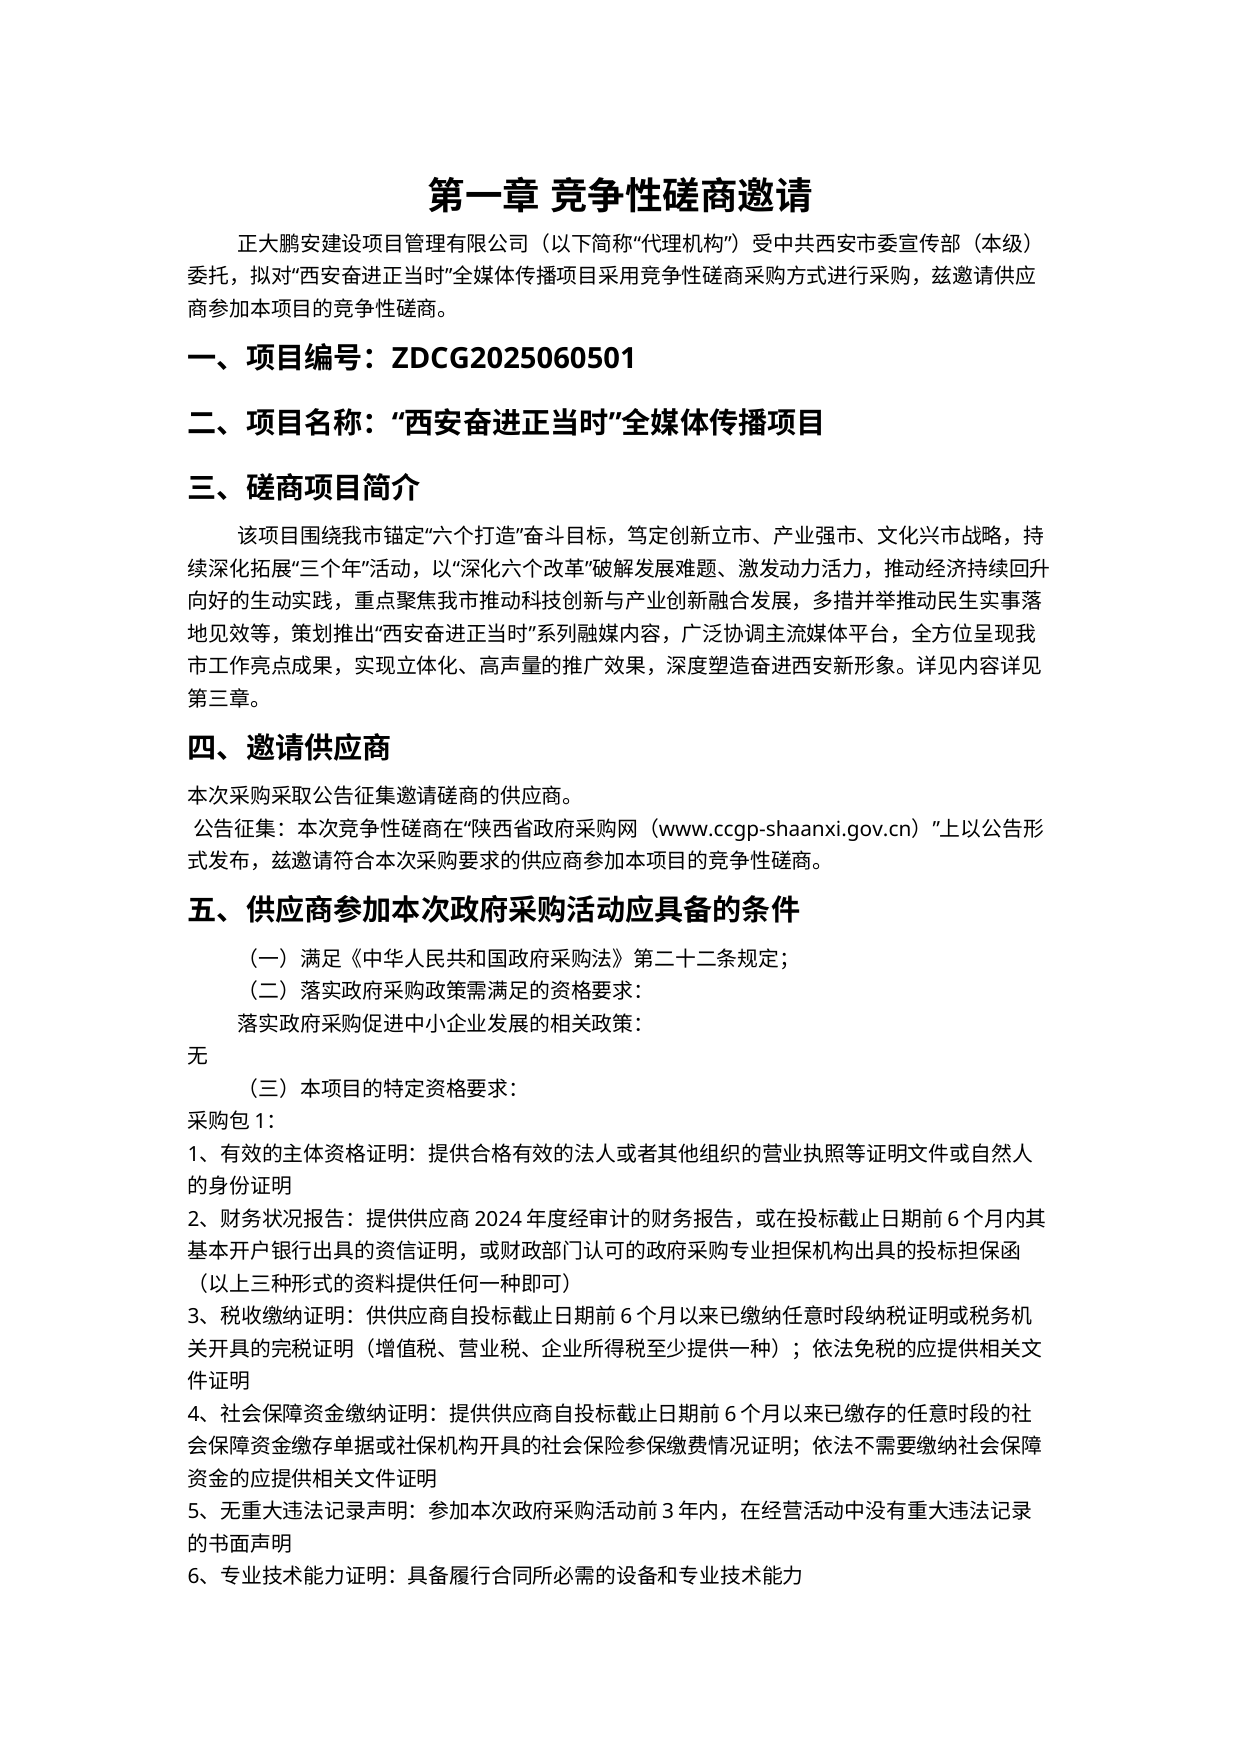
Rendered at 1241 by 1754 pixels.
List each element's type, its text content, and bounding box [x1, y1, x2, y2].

text 3、税收缴纳证明：供供应商自投标截止日期前6个月以来已缴纳任意时段纳税证明或税务机关开具的完税证明（增值税、营业税、企业所得税至少提供一种）；依法免税的应提供相关文件证明 [187, 1299, 1053, 1397]
text 正大鹏安建设项目管理有限公司（以下简称“代理机构”）受中共西安市委宣传部（本级）委托，拟对“西安奋进正当时”全媒体传播项目采用竞争性磋商采购方式进行采购，兹邀请供应商参加本项目的竞争性磋商。 [187, 227, 1053, 324]
text 四、邀请供应商 [187, 714, 1053, 779]
text 三、磋商项目简介 [187, 454, 1053, 519]
text 一、项目编号：ZDCG2025060501 [187, 324, 1053, 389]
text 6、专业技术能力证明：具备履行合同所必需的设备和专业技术能力 [187, 1559, 1053, 1592]
text （二）落实政府采购政策需满足的资格要求： [187, 974, 1053, 1007]
text （一）满足《中华人民共和国政府采购法》第二十二条规定； [187, 942, 1053, 974]
text 5、无重大违法记录声明：参加本次政府采购活动前3年内，在经营活动中没有重大违法记录的书面声明 [187, 1494, 1053, 1559]
text 2、财务状况报告：提供供应商2024年度经审计的财务报告，或在投标截止日期前6个月内其基本开户银行出具的资信证明，或财政部门认可的政府采购专业担保机构出具的投标担保函（以上三种形式的资料提供任何一种即可） [187, 1202, 1053, 1299]
text 1、有效的主体资格证明：提供合格有效的法人或者其他组织的营业执照等证明文件或自然人的身份证明 [187, 1137, 1053, 1202]
text 该项目围绕我市锚定“六个打造”奋斗目标，笃定创新立市、产业强市、文化兴市战略，持续深化拓展“三个年”活动，以“深化六个改革”破解发展难题、激发动力活力，推动经济持续回升向好的生动实践，重点聚焦我市推动科技创新与产业创新融合发展，多措并举推动民生实事落地见效等，策划推出“西安奋进正当时”系列融媒内容，广泛协调主流媒体平台，全方位呈现我市工作亮点成果，实现立体化、高声量的推广效果，深度塑造奋进西安新形象。详见内容详见第三章。 [187, 519, 1053, 714]
text 4、社会保障资金缴纳证明：提供供应商自投标截止日期前6个月以来已缴存的任意时段的社会保障资金缴存单据或社保机构开具的社会保险参保缴费情况证明；依法不需要缴纳社会保障资金的应提供相关文件证明 [187, 1397, 1053, 1494]
text （三）本项目的特定资格要求： [187, 1072, 1053, 1104]
text 本次采购采取公告征集邀请磋商的供应商。 [187, 779, 1053, 812]
text 落实政府采购促进中小企业发展的相关政策： [187, 1007, 1053, 1039]
text 五、供应商参加本次政府采购活动应具备的条件 [187, 877, 1053, 942]
text 第一章 竞争性磋商邀请 [187, 162, 1053, 227]
text 公告征集：本次竞争性磋商在“陕西省政府采购网（www.ccgp-shaanxi.gov.cn）”上以公告形式发布，兹邀请符合本次采购要求的供应商参加本项目的竞争性磋商。 [187, 812, 1053, 877]
text 二、项目名称：“西安奋进正当时”全媒体传播项目 [187, 389, 1053, 454]
text 采购包1： [187, 1104, 1053, 1137]
text 无 [187, 1039, 1053, 1072]
